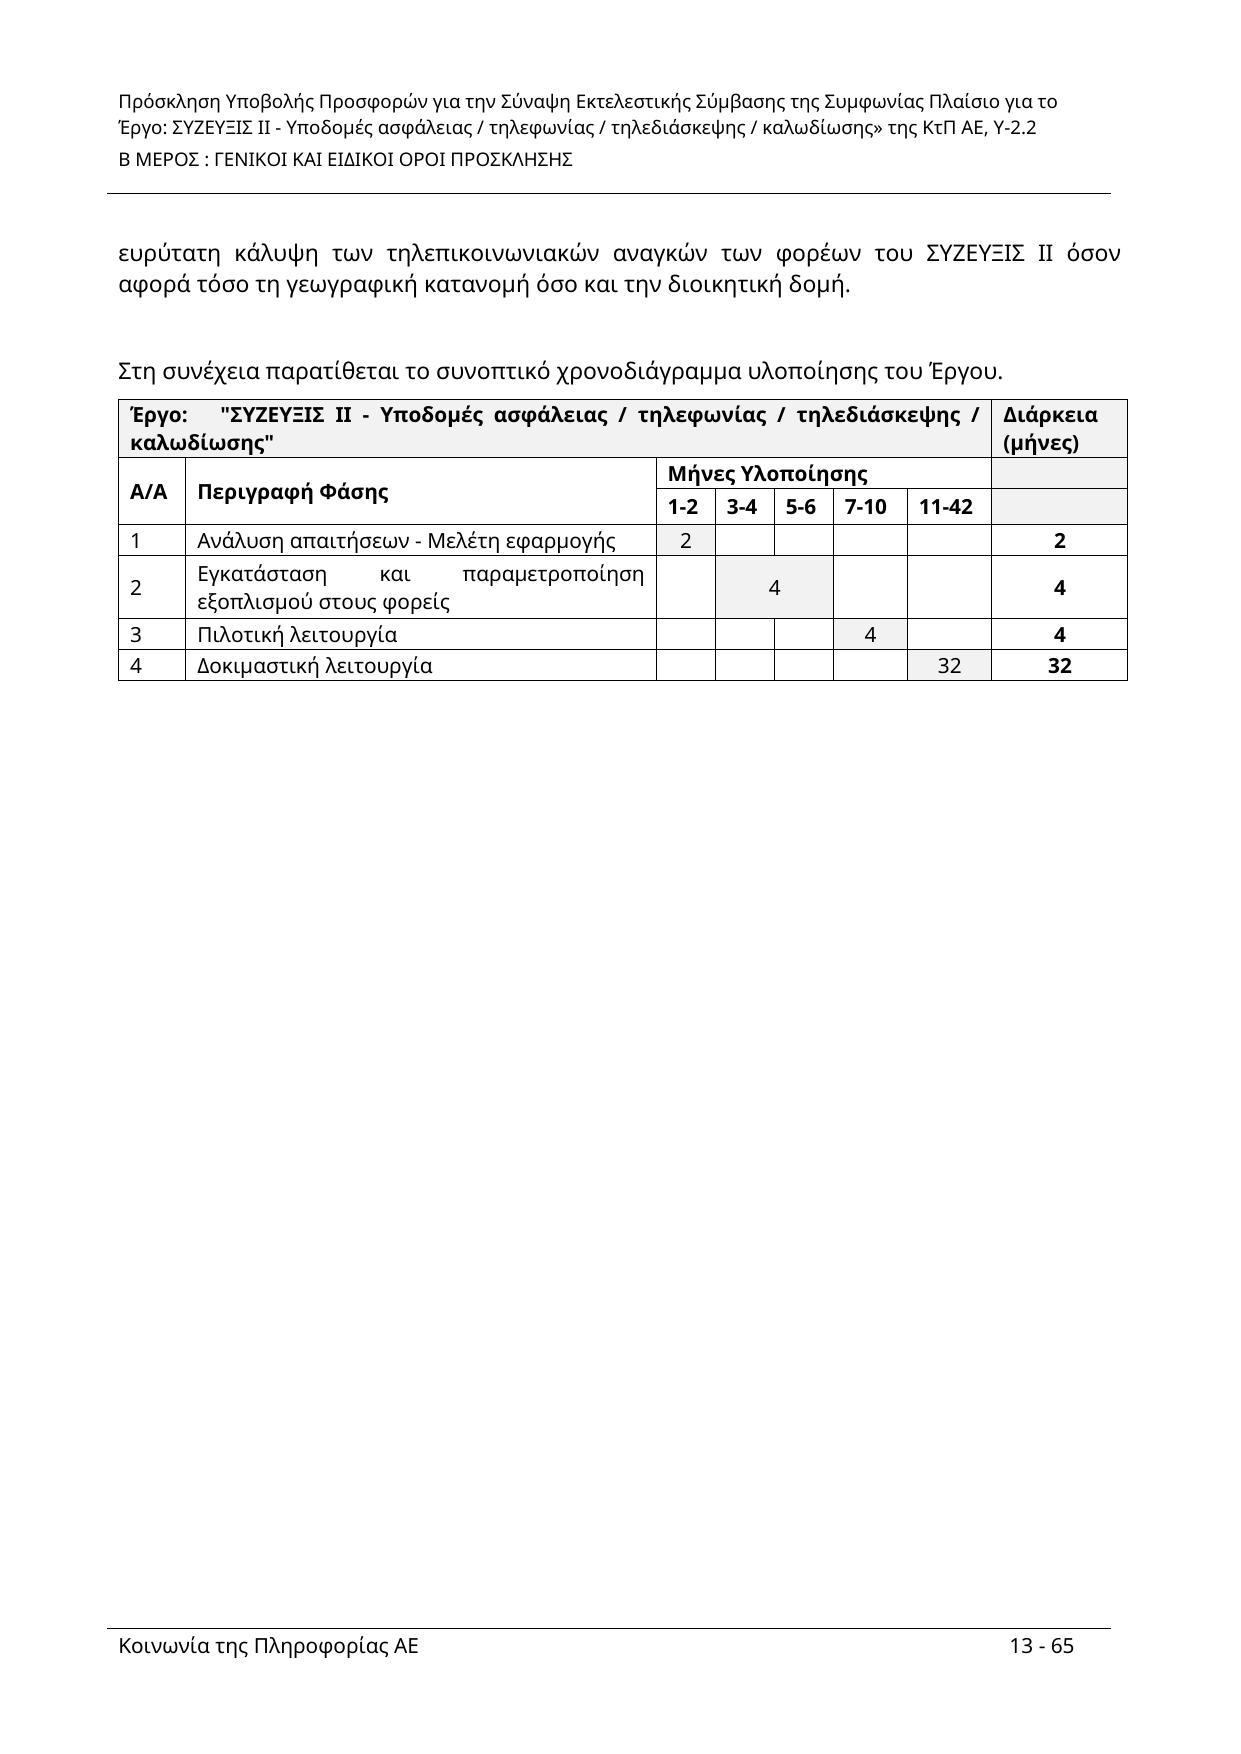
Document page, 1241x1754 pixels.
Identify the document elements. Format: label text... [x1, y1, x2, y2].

table_cell 4 [834, 619, 907, 649]
table_cell [716, 525, 774, 555]
table_cell [775, 619, 833, 649]
table_cell Πιλοτική λειτουργία [186, 619, 656, 649]
table_cell 2 [992, 525, 1127, 555]
table_cell 2 [119, 556, 185, 618]
table_cell [908, 525, 991, 555]
text Στη συνέχεια παρατίθεται το συνοπτικό χρονοδιάγραμμα υλοποίησης του Έργου. [118, 355, 1122, 386]
table_cell [992, 489, 1127, 524]
table_cell Δοκιμαστική λειτουργία [186, 650, 656, 680]
table_cell 32 [908, 650, 991, 680]
table_cell 2 [657, 525, 715, 555]
table_cell [908, 619, 991, 649]
table_cell Εγκατάσταση και παραμετροποίηση εξοπλισμού στους φορείς [186, 556, 656, 618]
table_cell [992, 458, 1127, 488]
table_cell [834, 556, 907, 618]
table_cell [834, 525, 907, 555]
table_cell [657, 556, 715, 618]
table_cell 4 [992, 556, 1127, 618]
table_cell Ανάλυση απαιτήσεων - Μελέτη εφαρμογής [186, 525, 656, 555]
table_cell [716, 650, 774, 680]
table_cell [716, 619, 774, 649]
table_cell [657, 619, 715, 649]
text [118, 236, 1122, 299]
table_cell 1 [119, 525, 185, 555]
table_cell 4 [119, 650, 185, 680]
table_cell [657, 650, 715, 680]
table_cell 4 [716, 556, 833, 618]
table_cell Μήνες Υλοποίησης [657, 458, 991, 488]
table_cell 3 [119, 619, 185, 649]
table_cell 3-4 [716, 489, 774, 524]
table_cell 5-6 [775, 489, 833, 524]
table_cell Περιγραφή Φάσης [186, 458, 656, 524]
table_cell 4 [992, 619, 1127, 649]
table_cell 32 [992, 650, 1127, 680]
table_cell [775, 525, 833, 555]
table_header Διάρκεια (μήνες) [992, 400, 1127, 457]
table_cell [834, 650, 907, 680]
table_cell [775, 650, 833, 680]
table_header Έργο: "ΣΥΖΕΥΞΙΣ ΙΙ - Υποδομές ασφάλειας / τηλεφωνίας / τηλεδιάσκεψης / καλωδίωσης" [119, 400, 991, 457]
table_cell 1-2 [657, 489, 715, 524]
table_cell Α/Α [119, 458, 185, 524]
table_cell 7-10 [834, 489, 907, 524]
table_cell [908, 556, 991, 618]
table_cell 11-42 [908, 489, 991, 524]
